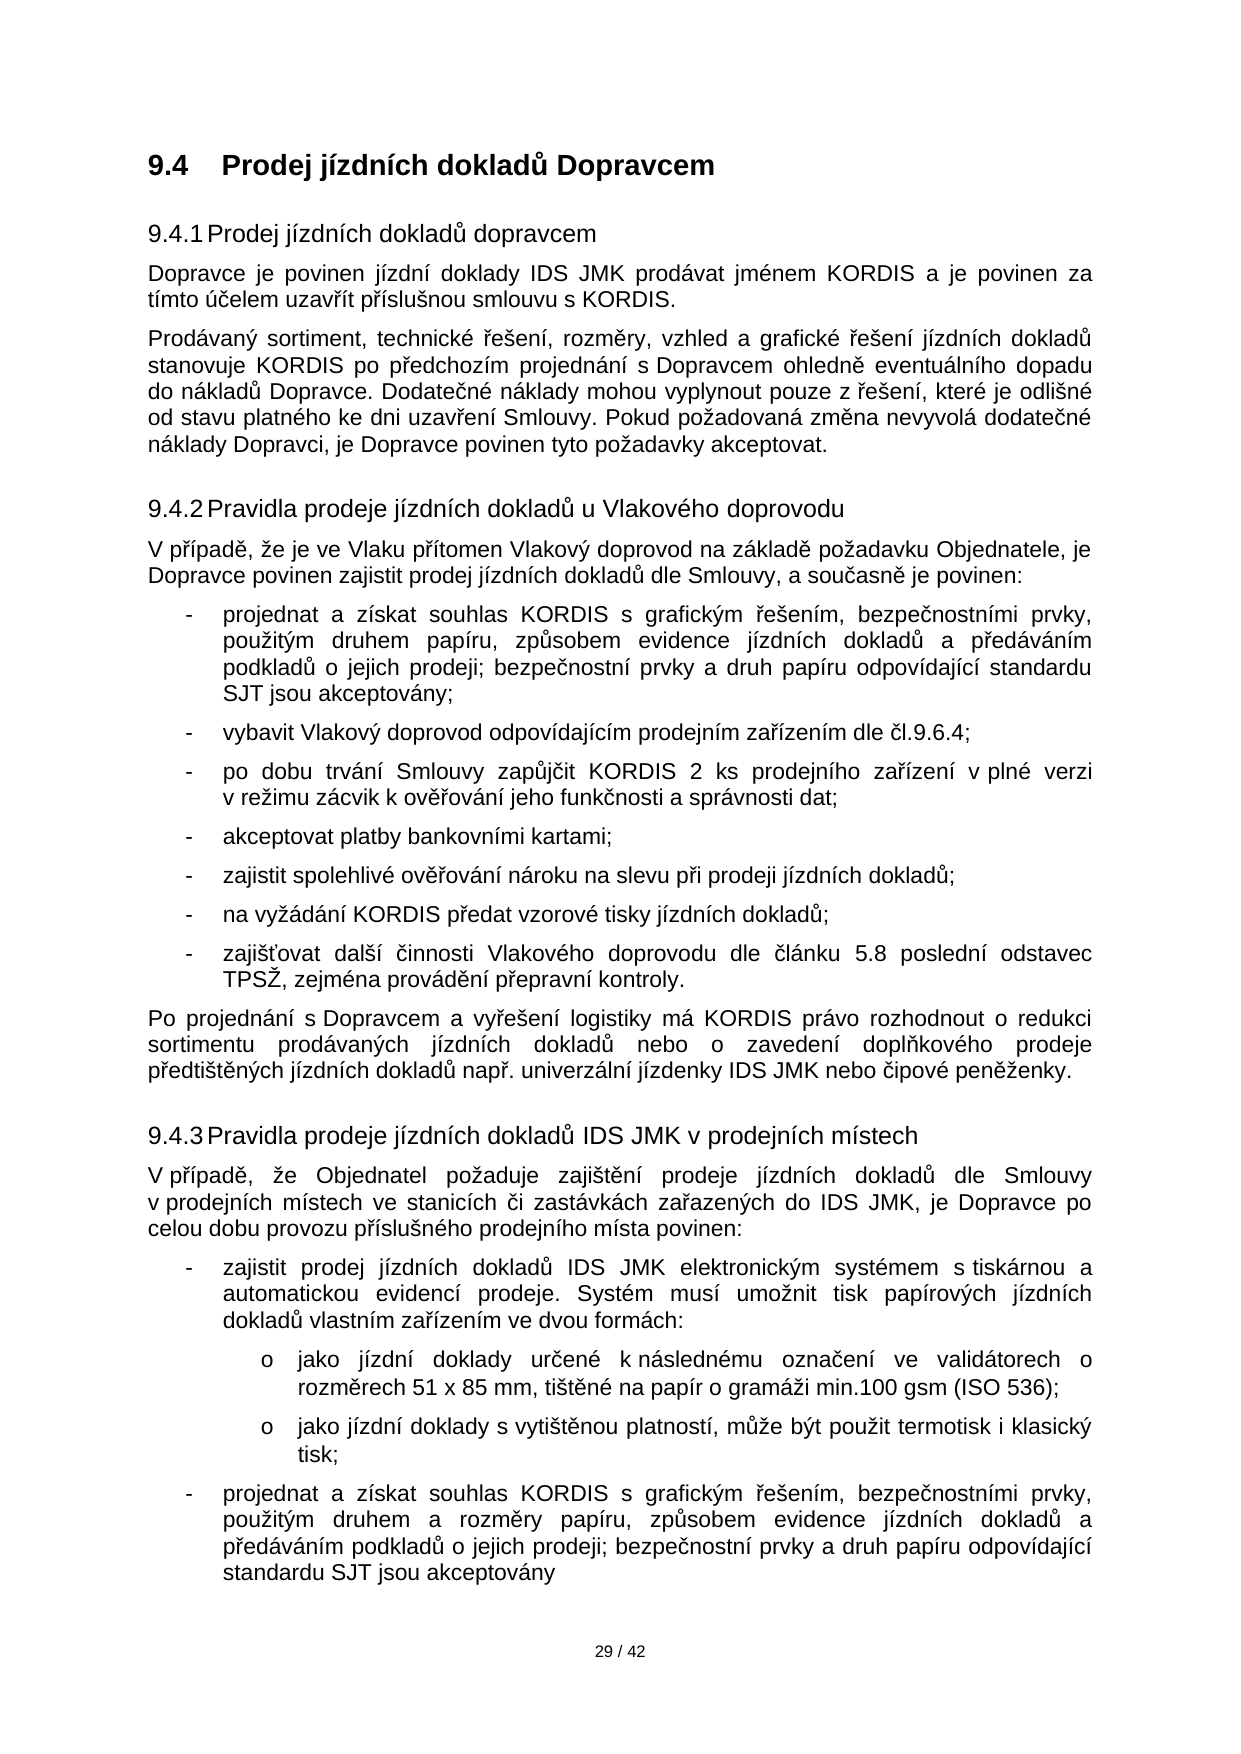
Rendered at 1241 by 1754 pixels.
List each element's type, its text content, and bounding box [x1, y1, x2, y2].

text Prodávaný sortiment, technické řešení, rozměry, vzhled a grafické řešení jízdních dokladů stanovuje KORDIS po předchozím projednání s Dopravcem ohledně eventuálního dopadu do nákladů Dopravce. Dodatečné náklady mohou vyplynout pouze z řešení, které je odlišné od stavu platného ke dni uzavření Smlouvy. Pokud požadovaná změna nevyvolá dodatečné náklady Dopravci, je Dopravce povinen tyto požadavky akceptovat. [148, 325, 1092, 457]
list zajišťovat další činnosti Vlakového doprovodu dle článku 5.11 poslední odstavec TPSŽ, zejména provádění přepravní kontroly. [185, 939, 1092, 992]
text Po projednání s Dopravcem a vyřešení logistiky má KORDIS právo rozhodnout o redukci sortimentu prodávaných jízdních dokladů nebo o zavedení doplňkového prodeje předtištěných jízdních dokladů např. univerzální jízdenky IDS JMK nebo čipové peněženky. [148, 1005, 1092, 1084]
text V případě, že Objednatel požaduje zajištění prodeje jízdních dokladů dle Smlouvy v prodejních místech ve stanicích či zastávkách zařazených do IDS JMK, je Dopravce po celou dobu provozu příslušného prodejního místa povinen: [148, 1162, 1092, 1242]
list zajistit spolehlivé ověřování nároku na slevu při prodeji jízdních dokladů; [185, 862, 1092, 888]
list zajistit prodej jízdních dokladů IDS JMK elektronickým systémem s tiskárnou a automatickou evidencí prodeje. Systém musí umožnit tisk papírových jízdních dokladů vlastním zařízením ve dvou formách: [185, 1254, 1092, 1333]
text Dopravce je povinen jízdní doklady IDS JMK prodávat jménem KORDIS a je povinen za tímto účelem uzavřít příslušnou smlouvu s KORDIS. [148, 260, 1092, 313]
list akceptovat platby bankovními kartami; [185, 823, 1092, 849]
list vybavit Vlakový doprovod odpovídajícím prodejním zařízením dle čl.9.7.4; [185, 719, 1092, 745]
list jako jízdní doklady určené k následnému označení ve validátorech o rozměrech 51 x 85 mm, tištěné na papír o gramáži min.100 gsm (ISO 536); [260, 1346, 1092, 1400]
text V případě, že je ve Vlaku přítomen Vlakový doprovod na základě požadavku Objednatele, je Dopravce povinen zajistit prodej jízdních dokladů dle Smlouvy, a současně je povinen: [148, 536, 1092, 588]
subtitle Prodej jízdních dokladů Dopravcem [148, 148, 1092, 181]
list po dobu trvání Smlouvy zapůjčit KORDIS 2 ks prodejního zařízení v plné verzi v režimu zácvik k ověřování jeho funkčnosti a správnosti dat; [185, 758, 1092, 810]
subtitle Prodej jízdních dokladů dopravcem [148, 219, 1092, 247]
subtitle Pravidla prodeje jízdních dokladů u Vlakového doprovodu [148, 494, 1092, 523]
subtitle Pravidla prodeje jízdních dokladů IDS JMK v prodejních místech [148, 1121, 1092, 1150]
list jako jízdní doklady s vytištěnou platností, může být použit termotisk i klasický tisk; [260, 1413, 1092, 1467]
list projednat a získat souhlas KORDIS s grafickým řešením, bezpečnostními prvky, použitým druhem papíru, způsobem evidence jízdních dokladů a předáváním podkladů o jejich prodeji; bezpečnostní prvky a druh papíru odpovídající standardu SJT jsou akceptovány; [185, 601, 1092, 706]
list na vyžádání KORDIS předat vzorové tisky jízdních dokladů; [185, 901, 1092, 927]
list projednat a získat souhlas KORDIS s grafickým řešením, bezpečnostními prvky, použitým druhem a rozměry papíru, způsobem evidence jízdních dokladů a předáváním podkladů o jejich prodeji; bezpečnostní prvky a druh papíru odpovídající standardu SJT jsou akceptovány [185, 1480, 1092, 1585]
